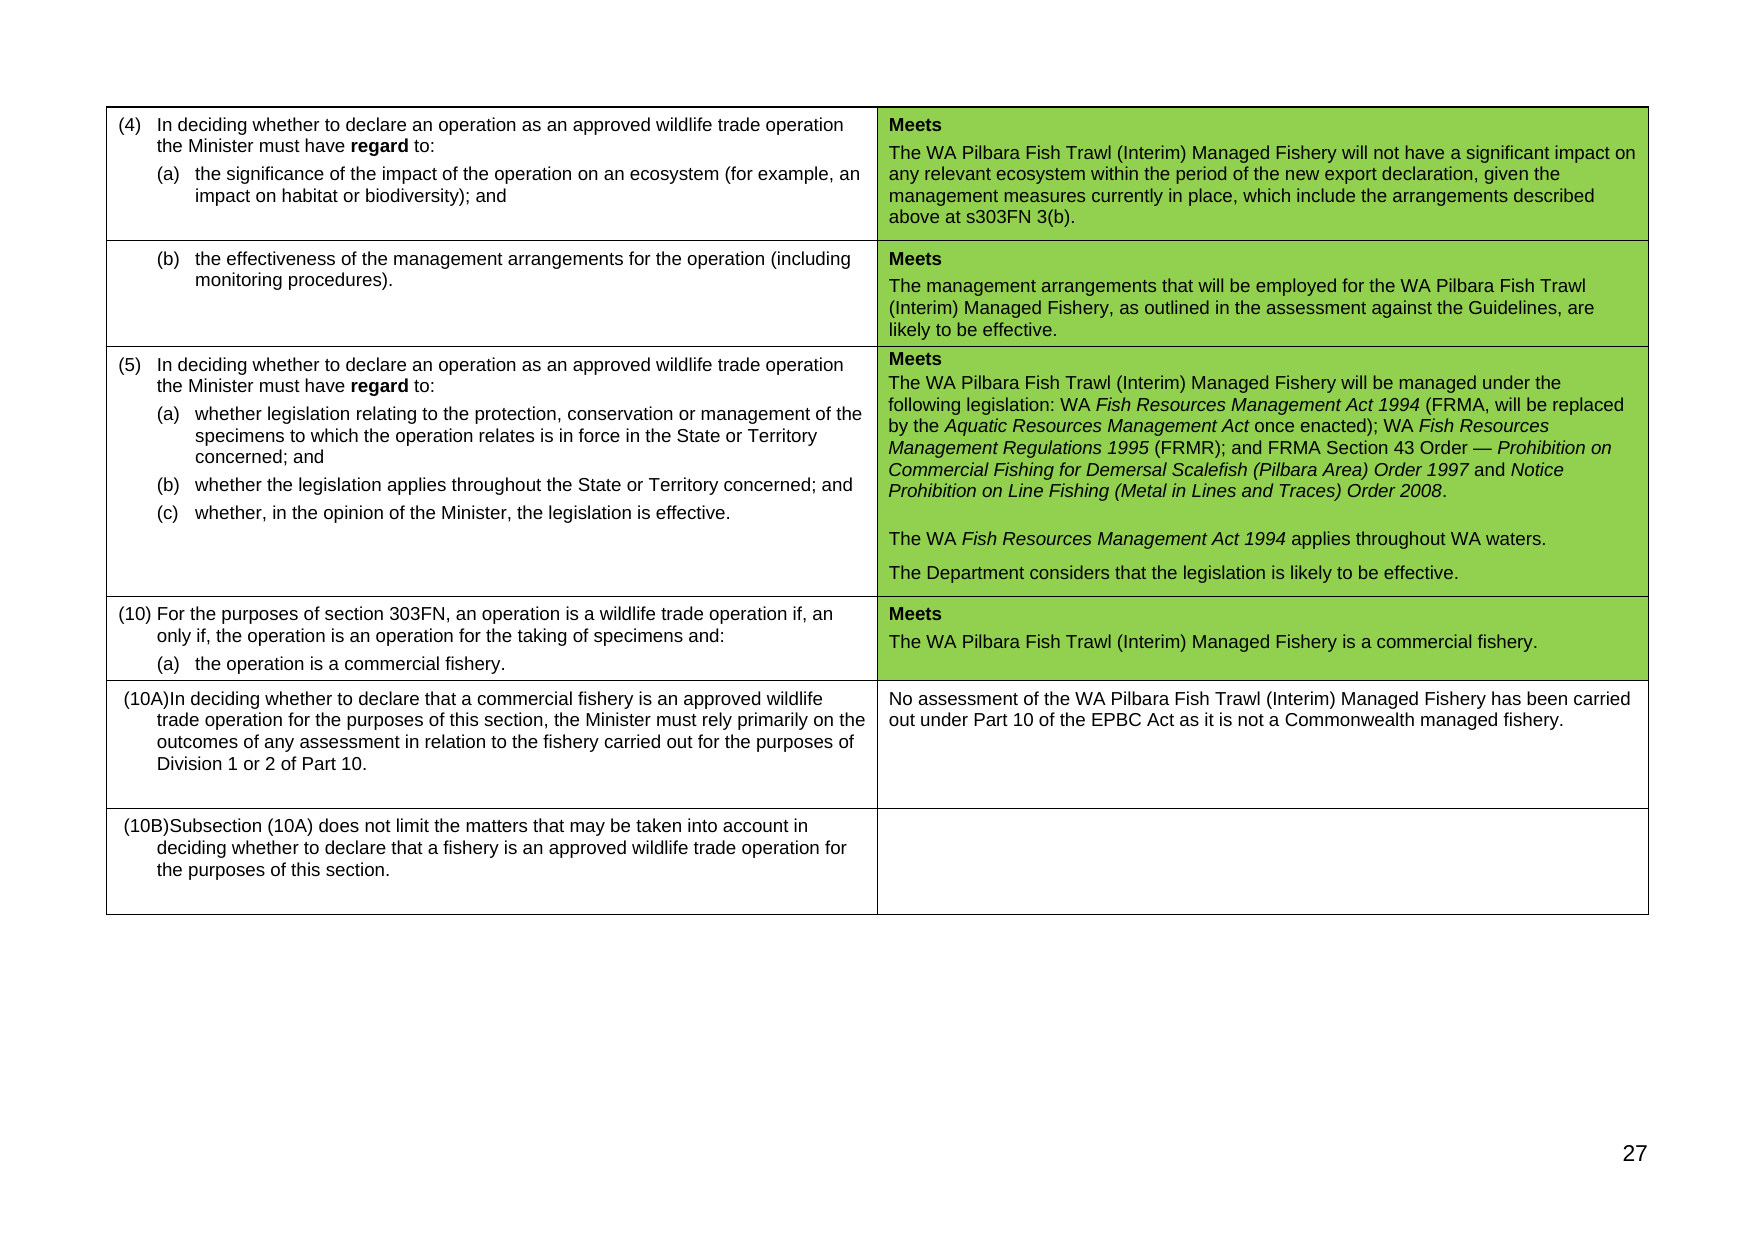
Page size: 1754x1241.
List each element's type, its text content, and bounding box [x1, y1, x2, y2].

table_cell No assessment of the WA Pilbara Fish Trawl (Interim) Managed Fishery has been carried out under Part 10 of the EPBC Act as it is not a Commonwealth managed fishery. [878, 681, 1648, 808]
table_cell (b) the effectiveness of the management arrangements for the operation (including monitoring procedures). [107, 241, 877, 346]
table_cell Meets The WA Fish Resources Management Act 1994 applies throughout WA waters. The Department considers that the legislation is likely to be effective. [878, 347, 1648, 596]
table_cell (10) For the purposes of section 303FN, an operation is a wildlife trade operation if, an only if, the operation is an operation for the taking of specimens and: (a) the operation is a commercial fishery. [107, 597, 877, 680]
table_cell (5) In deciding whether to declare an operation as an approved wildlife trade operation the Minister must have regard to: (a) whether legislation relating to the protection, conservation or management of the specimens to which the operation relates is in force in the State or Territory concerned; and (b) whether the legislation applies throughout the State or Territory concerned; and (c) whether, in the opinion of the Minister, the legislation is effective. [107, 347, 877, 596]
table_cell (10A) In deciding whether to declare that a commercial fishery is an approved wildlife trade operation for the purposes of this section, the Minister must rely primarily on the outcomes of any assessment in relation to the fishery carried out for the purposes of Division 1 or 2 of Part 10. [107, 681, 877, 808]
table_cell Meets The WA Pilbara Fish Trawl (Interim) Managed Fishery will not have a significant impact on any relevant ecosystem within the period of the new export declaration, given the management measures currently in place, which include the arrangements described above at s303FN 3(b). [878, 108, 1648, 240]
table_cell Meets The management arrangements that will be employed for the WA Pilbara Fish Trawl (Interim) Managed Fishery, as outlined in the assessment against the Guidelines, are likely to be effective. [878, 241, 1648, 346]
table_cell Meets The WA Pilbara Fish Trawl (Interim) Managed Fishery is a commercial fishery. [878, 597, 1648, 680]
table_cell (10B) Subsection (10A) does not limit the matters that may be taken into account in deciding whether to declare that a fishery is an approved wildlife trade operation for the purposes of this section. [107, 809, 877, 914]
table_cell (4) In deciding whether to declare an operation as an approved wildlife trade operation the Minister must have regard to: (a) the significance of the impact of the operation on an ecosystem (for example, an impact on habitat or biodiversity); and [107, 108, 877, 240]
table_cell [878, 809, 1648, 914]
